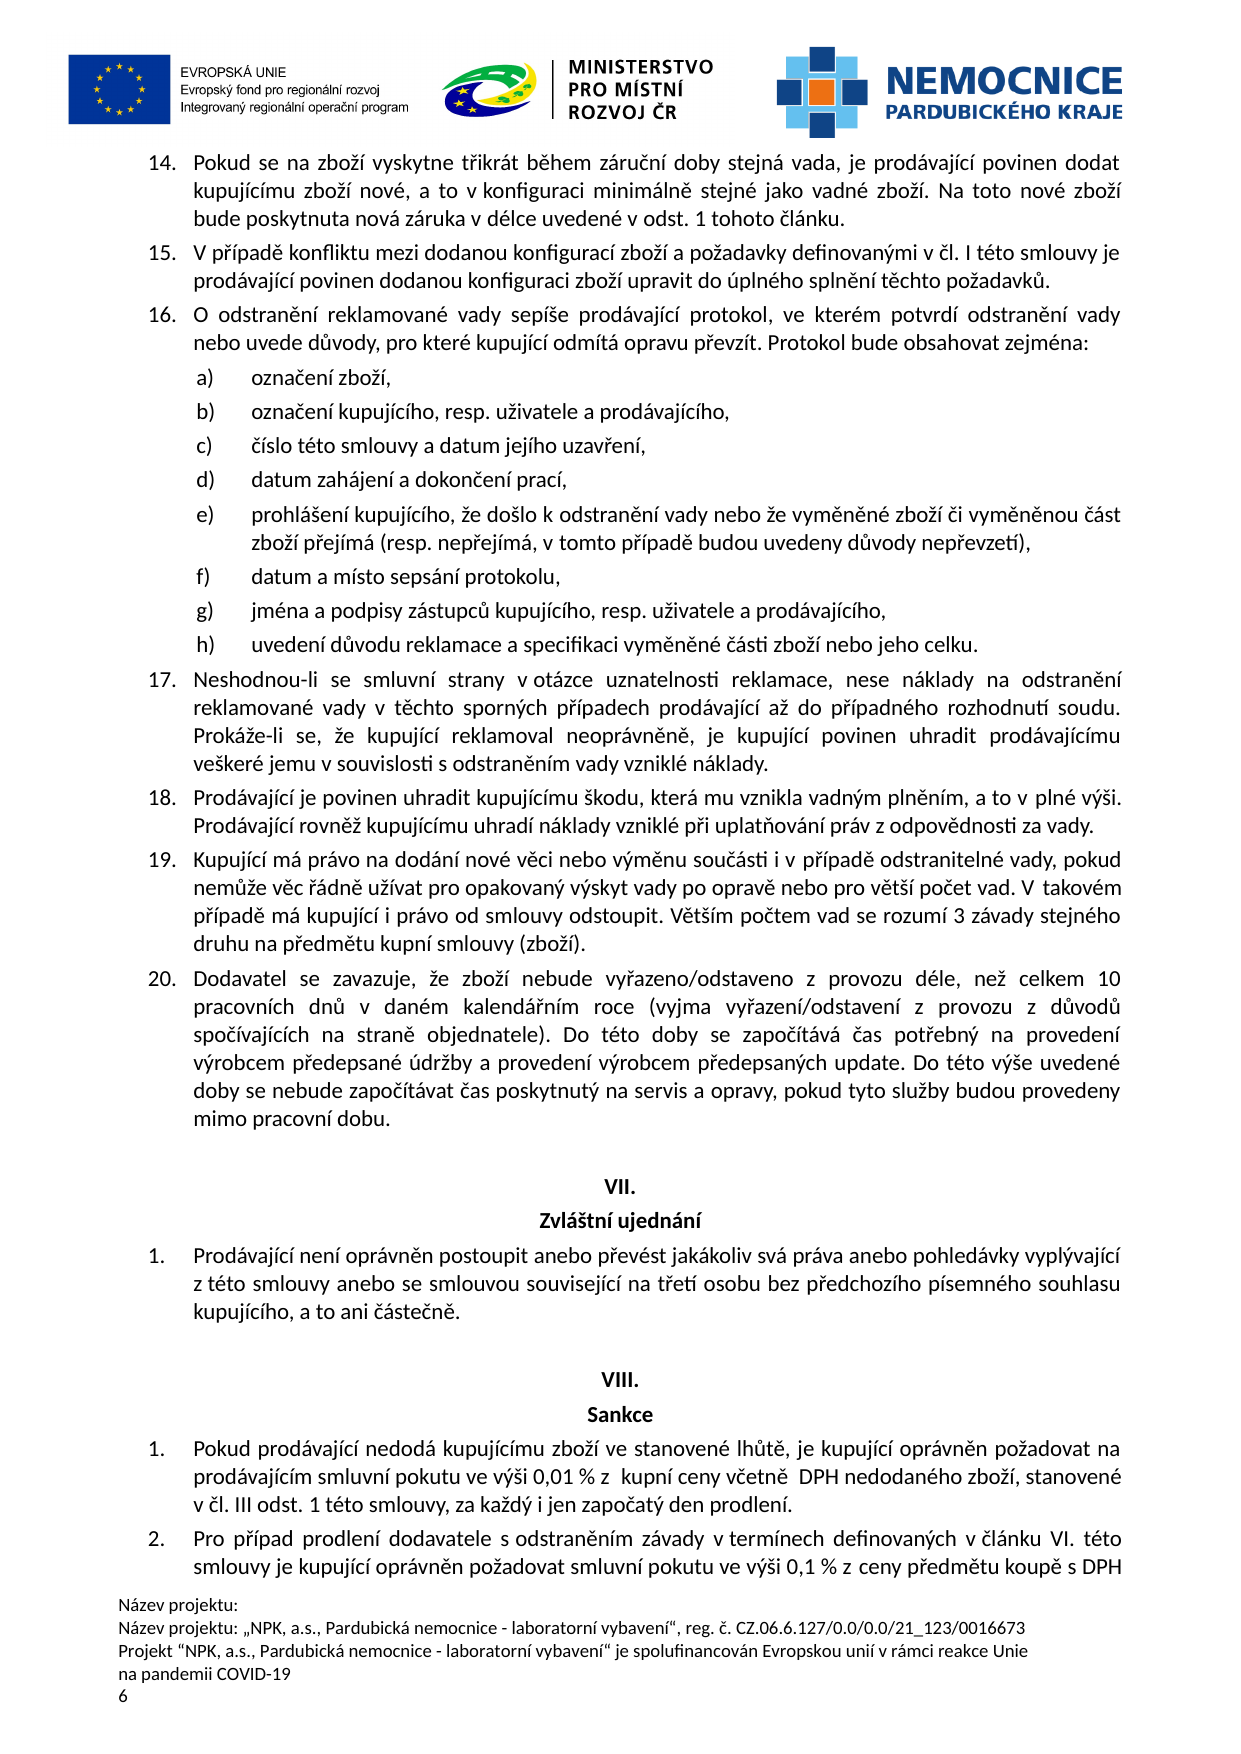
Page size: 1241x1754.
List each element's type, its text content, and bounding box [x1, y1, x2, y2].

list Kupující má právo na dodání nové věci nebo výměnu součásti i v případě odstranitelné vady, pokud nemůže věc řádně užívat pro opakovaný výskyt vady po opravě nebo pro větší počet vad. V takovém případě má kupující i právo od smlouvy odstoupit. Větším počtem vad se rozumí 3 závady stejného druhu na předmětu kupní smlouvy (zboží). [148, 845, 1122, 957]
list O odstranění reklamované vady sepíše prodávající protokol, ve kterém potvrdí odstranění vady nebo uvede důvody, pro které kupující odmítá opravu převzít. Protokol bude obsahovat zejména: [148, 300, 1122, 356]
list číslo této smlouvy a datum jejího uzavření, [196, 431, 1122, 459]
list označení kupujícího, resp. uživatele a prodávajícího, [196, 397, 1122, 425]
list V případě konfliktu mezi dodanou konfigurací zboží a požadavky definovanými v čl. I této smlouvy je prodávající povinen dodanou konfiguraci zboží upravit do úplného splnění těchto požadavků. [148, 238, 1122, 294]
picture [775, 45, 1123, 139]
list označení zboží, [196, 363, 1122, 391]
picture [46, 32, 735, 147]
list Pokud prodávající nedodá kupujícímu zboží ve stanovené lhůtě, je kupující oprávněn požadovat na prodávajícím smluvní pokutu ve výši 0,01 % z kupní ceny včetně DPH nedodaného zboží, stanovené v čl. III odst. 1 této smlouvy, za každý i jen započatý den prodlení. [148, 1434, 1122, 1518]
list Dodavatel se zavazuje, že zboží nebude vyřazeno/odstaveno z provozu déle, než celkem 10 pracovních dnů v daném kalendářním roce (vyjma vyřazení/odstavení z provozu z důvodů spočívajících na straně objednatele). Do této doby se započítává čas potřebný na provedení výrobcem předepsané údržby a provedení výrobcem předepsaných update. Do této výše uvedené doby se nebude započítávat čas poskytnutý na servis a opravy, pokud tyto služby budou provedeny mimo pracovní dobu. [148, 964, 1122, 1132]
list Prodávající je povinen uhradit kupujícímu škodu, která mu vznikla vadným plněním, a to v plné výši. Prodávající rovněž kupujícímu uhradí náklady vzniklé při uplatňování práv z odpovědnosti za vady. [148, 783, 1122, 839]
list Pokud se na zboží vyskytne třikrát během záruční doby stejná vada, je prodávající povinen dodat kupujícímu zboží nové, a to v konfiguraci minimálně stejné jako vadné zboží. Na toto nové zboží bude poskytnuta nová záruka v délce uvedené v odst. 1 tohoto článku. [148, 148, 1122, 232]
list Prodávající není oprávněn postoupit anebo převést jakákoliv svá práva anebo pohledávky vyplývající z této smlouvy anebo se smlouvou související na třetí osobu bez předchozího písemného souhlasu kupujícího, a to ani částečně. [148, 1241, 1122, 1325]
text VIII. [118, 1366, 1122, 1393]
list datum zahájení a dokončení prací, [196, 465, 1122, 493]
list prohlášení kupujícího, že došlo k odstranění vady nebo že vyměněné zboží či vyměněnou část zboží přejímá (resp. nepřejímá, v tomto případě budou uvedeny důvody nepřevzetí), [196, 500, 1122, 556]
text VII. [118, 1172, 1122, 1200]
list Neshodnou-li se smluvní strany v otázce uznatelnosti reklamace, nese náklady na odstranění reklamované vady v těchto sporných případech prodávající až do případného rozhodnutí soudu. Prokáže-li se, že kupující reklamoval neoprávněně, je kupující povinen uhradit prodávajícímu veškeré jemu v souvislosti s odstraněním vady vzniklé náklady. [148, 665, 1122, 777]
text Zvláštní ujednání [118, 1207, 1122, 1235]
list uvedení důvodu reklamace a specifikaci vyměněné části zboží nebo jeho celku. [196, 631, 1122, 658]
text Sankce [118, 1400, 1122, 1428]
list jména a podpisy zástupců kupujícího, resp. uživatele a prodávajícího, [196, 596, 1122, 624]
list datum a místo sepsání protokolu, [196, 562, 1122, 590]
